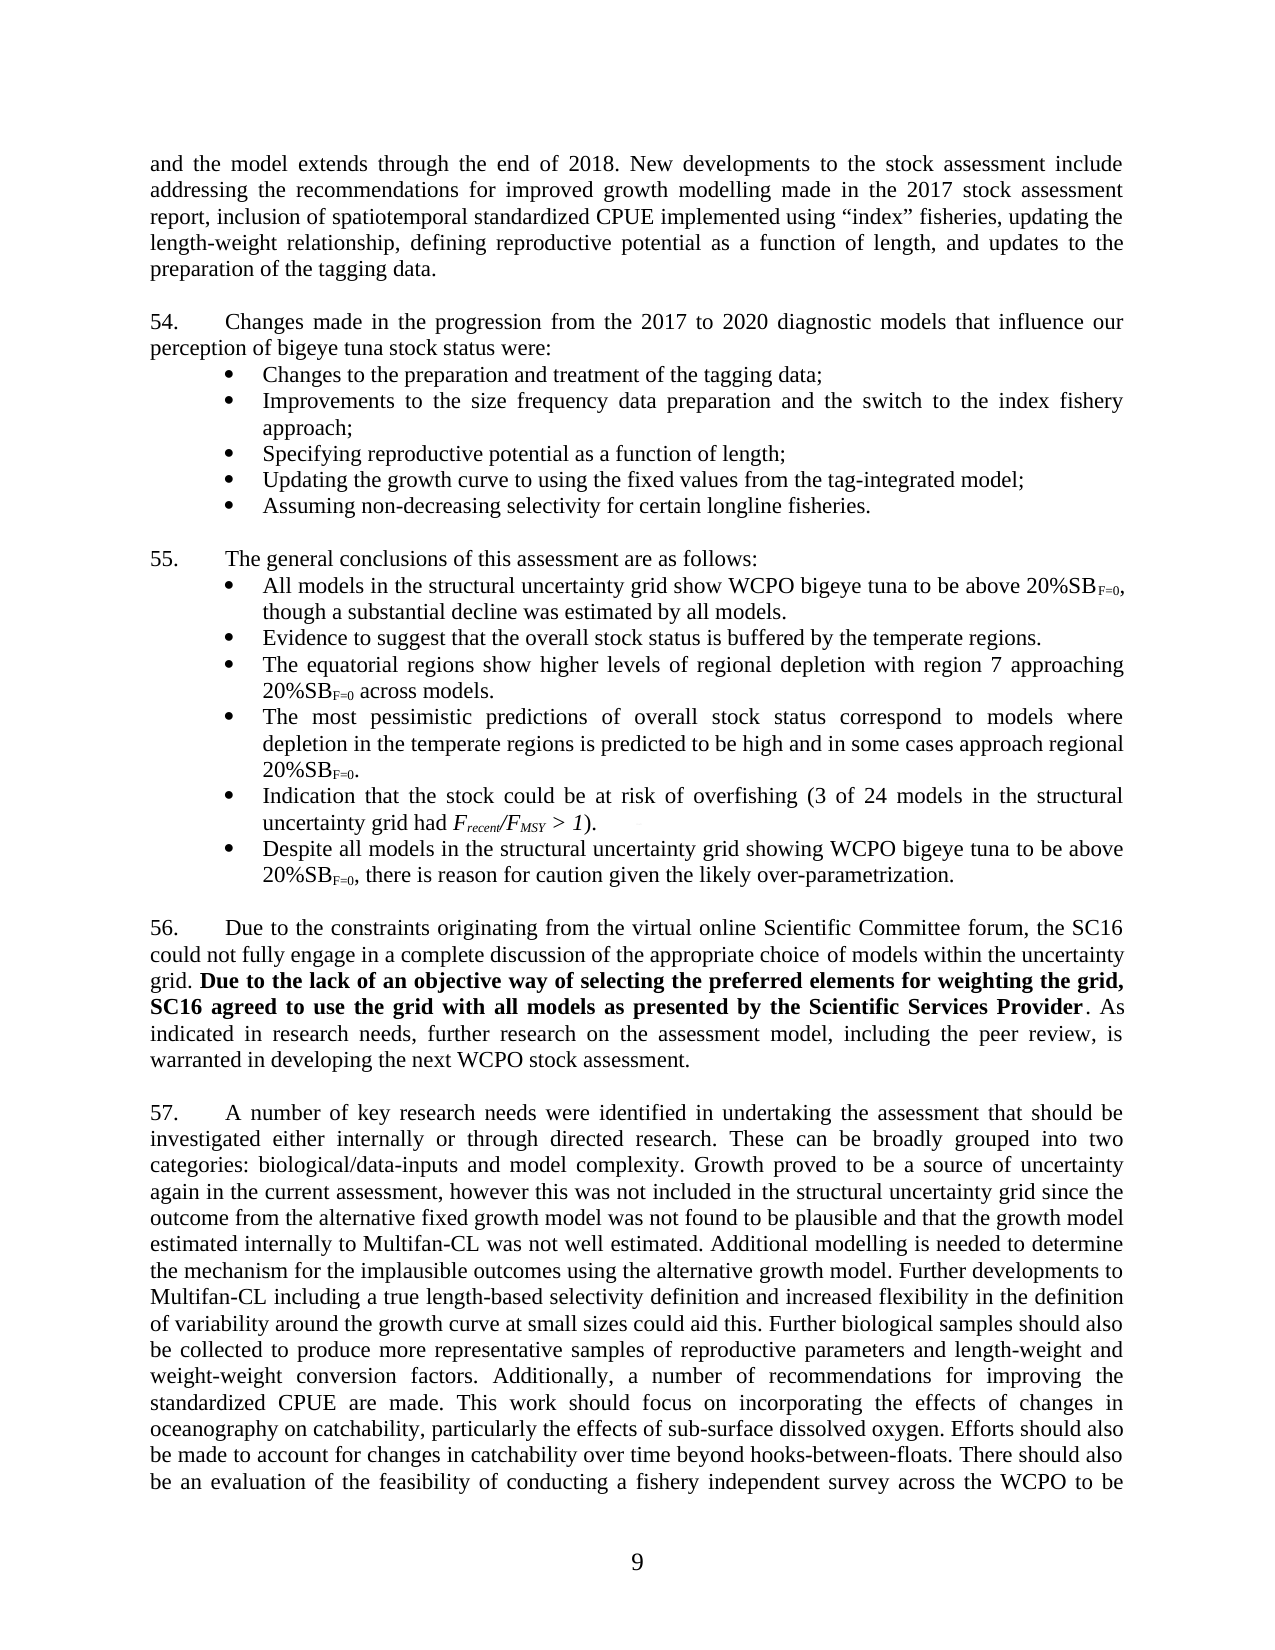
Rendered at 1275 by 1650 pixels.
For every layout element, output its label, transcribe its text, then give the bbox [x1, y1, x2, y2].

list The most pessimistic predictions of overall stock status correspond to models where depletion in the temperate regions is predicted to be high and in some cases approach regional 20%SBF=0. [225, 703, 1125, 782]
list Despite all models in the structural uncertainty grid showing WCPO bigeye tuna to be above 20%SBF=0, there is reason for caution given the likely over-parametrization. [225, 835, 1125, 888]
list Specifying reproductive potential as a function of length; [225, 440, 1125, 466]
list Changes to the preparation and treatment of the tagging data; [225, 361, 1125, 387]
list All models in the structural uncertainty grid show WCPO bigeye tuna to be above 20%SBF=0, though a substantial decline was estimated by all models. [225, 572, 1125, 624]
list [150, 150, 1125, 282]
list Indication that the stock could be at risk of overfishing (3 of 24 models in the structural uncertainty grid had Frecent/FMSY > 1). [225, 782, 1125, 835]
list Improvements to the size frequency data preparation and the switch to the index fishery approach; [225, 387, 1125, 440]
list Due to the constraints originating from the virtual online Scientific Committee forum, the SC16 could not fully engage in a complete discussion of the appropriate choice of models within the uncertainty grid. Due to the lack of an objective way of selecting the preferred elements for weighting the grid, SC16 agreed to use the grid with all models as presented by the Scientific Services Provider. As indicated in research needs, further research on the assessment model, including the peer review, is warranted in developing the next WCPO stock assessment. [150, 914, 1125, 1072]
list Updating the growth curve to using the fixed values from the tag-integrated model; [225, 466, 1125, 493]
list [150, 1099, 1125, 1494]
list Changes made in the progression from the 2017 to 2020 diagnostic models that influence our perception of bigeye tuna stock status were: [150, 308, 1125, 361]
list The equatorial regions show higher levels of regional depletion with region 7 approaching 20%SBF=0 across models. [225, 651, 1125, 703]
list Evidence to suggest that the overall stock status is buffered by the temperate regions. [225, 624, 1125, 651]
list The general conclusions of this assessment are as follows: [150, 545, 1125, 572]
list Assuming non-decreasing selectivity for certain longline fisheries. [225, 493, 1125, 519]
